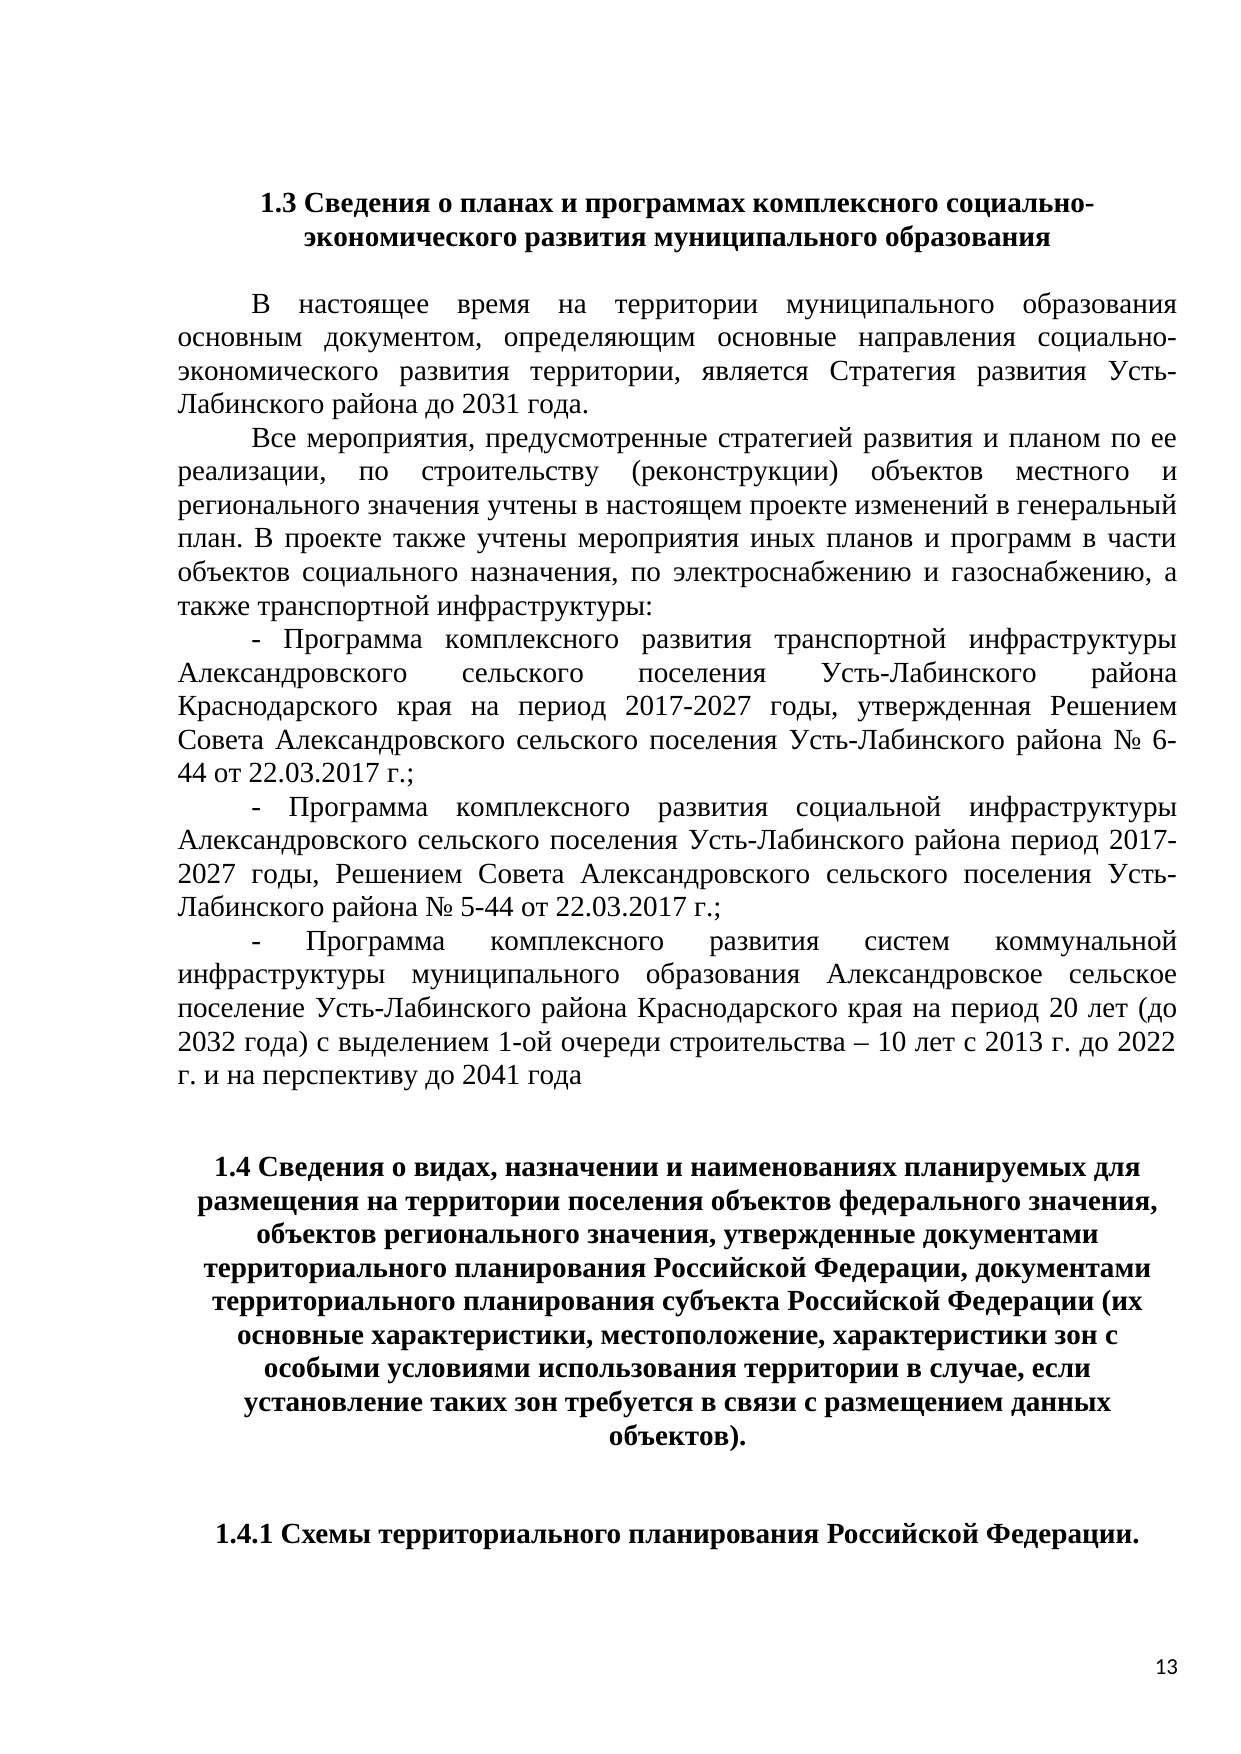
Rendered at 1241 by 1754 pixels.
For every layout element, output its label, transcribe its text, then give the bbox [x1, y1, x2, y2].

subtitle 1.4.1 Схемы территориального планирования Российской Федерации. [177, 1516, 1178, 1549]
text - Программа комплексного развития систем коммунальной инфраструктуры муниципального образования Александровское сельское поселение Усть-Лабинского района Краснодарского края на период 20 лет (до 2032 года) с выделением 1-ой очереди строительства – 10 лет с 2013 г. до 2022 г. и на перспективу до 2041 года [177, 923, 1178, 1091]
text Все мероприятия, предусмотренные стратегией развития и планом по ее реализации, по строительству (реконструкции) объектов местного и регионального значения учтены в настоящем проекте изменений в генеральный план. В проекте также учтены мероприятия иных планов и программ в части объектов социального назначения, по электроснабжению и газоснабжению, а также транспортной инфраструктуры: [177, 420, 1178, 621]
text - Программа комплексного развития транспортной инфраструктуры Александровского сельского поселения Усть-Лабинского района Краснодарского края на период 2017-2027 годы, утвержденная Решением Совета Александровского сельского поселения Усть-Лабинского района № 6-44 от 22.03.2017 г.; [177, 621, 1178, 789]
text В настоящее время на территории муниципального образования основным документом, определяющим основные направления социально-экономического развития территории, является Стратегия развития Усть-Лабинского района до 2031 года. [177, 286, 1178, 420]
text - Программа комплексного развития социальной инфраструктуры Александровского сельского поселения Усть-Лабинского района период 2017-2027 годы, Решением Совета Александровского сельского поселения Усть-Лабинского района № 5-44 от 22.03.2017 г.; [177, 789, 1178, 923]
subtitle 1.4 Сведения о видах, назначении и наименованиях планируемых для размещения на территории поселения объектов федерального значения, объектов регионального значения, утвержденные документами территориального планирования Российской Федерации, документами территориального планирования субъекта Российской Федерации (их основные характеристики, местоположение, характеристики зон с особыми условиями использования территории в случае, если установление таких зон требуется в связи с размещением данных объектов). [177, 1149, 1178, 1451]
subtitle 1.3 Сведения о планах и программах комплексного социально-экономического развития муниципального образования [177, 185, 1178, 252]
